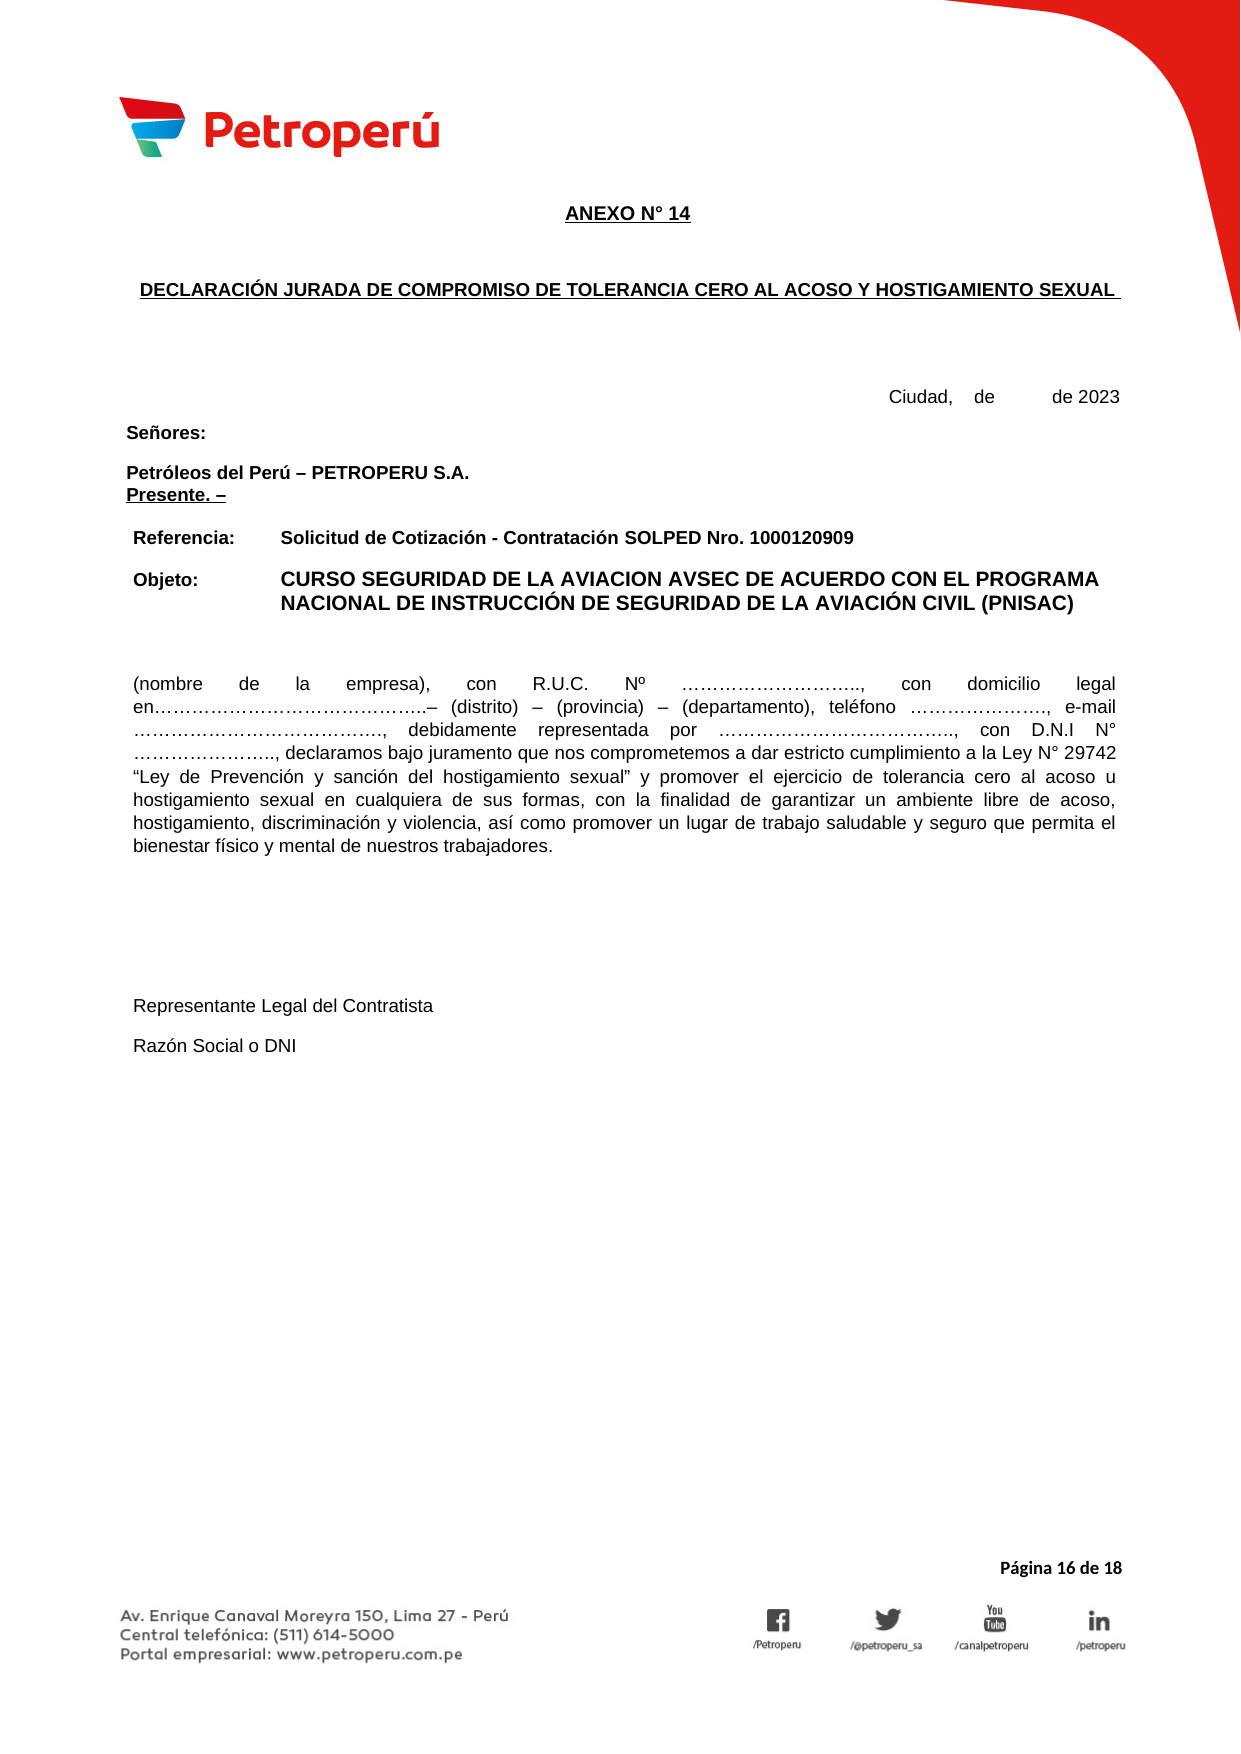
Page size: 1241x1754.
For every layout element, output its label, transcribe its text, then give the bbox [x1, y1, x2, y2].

text DECLARACIÓN JURADA DE COMPROMISO DE TOLERANCIA CERO AL ACOSO Y HOSTIGAMIENTO SEXUAL [133, 279, 1122, 301]
text Referencia: Solicitud de Cotización - Contratación SOLPED Nro. 1000120909 [133, 527, 1122, 548]
text Ciudad, de de 2023 [724, 386, 1120, 408]
text (nombre de la empresa), con R.U.C. Nº ……………………….., con domicilio legal en……………………………………..– (distrito) – (provincia) – (departamento), teléfono …………………., e-mail …………………………………., debidamente representada por ……………………………….., con D.N.I N° ………………….., declaramos bajo juramento que nos comprometemos a dar estricto cumplimiento a la Ley N° 29742 “Ley de Prevención y sanción del hostigamiento sexual” y promover el ejercicio de tolerancia cero al acoso u hostigamiento sexual en cualquiera de sus formas, con la finalidad de garantizar un ambiente libre de acoso, hostigamiento, discriminación y violencia, así como promover un lugar de trabajo saludable y seguro que permita el bienestar físico y mental de nuestros trabajadores. [133, 672, 1117, 857]
text Razón Social o DNI [133, 1034, 1117, 1056]
text Señores: [126, 422, 1120, 444]
text Objeto: CURSO SEGURIDAD DE LA AVIACION AVSEC DE ACUERDO CON EL PROGRAMA NACIONAL DE INSTRUCCIÓN DE SEGURIDAD DE LA AVIACIÓN CIVIL (PNISAC) [133, 567, 1122, 615]
picture [1, 1596, 1241, 1751]
text Petróleos del Perú – PETROPERU S.A. [126, 462, 1120, 483]
text Presente. – [126, 483, 1120, 505]
picture [1, 0, 1241, 350]
text ANEXO N° 14 [133, 202, 1122, 225]
text Representante Legal del Contratista [133, 995, 1117, 1016]
